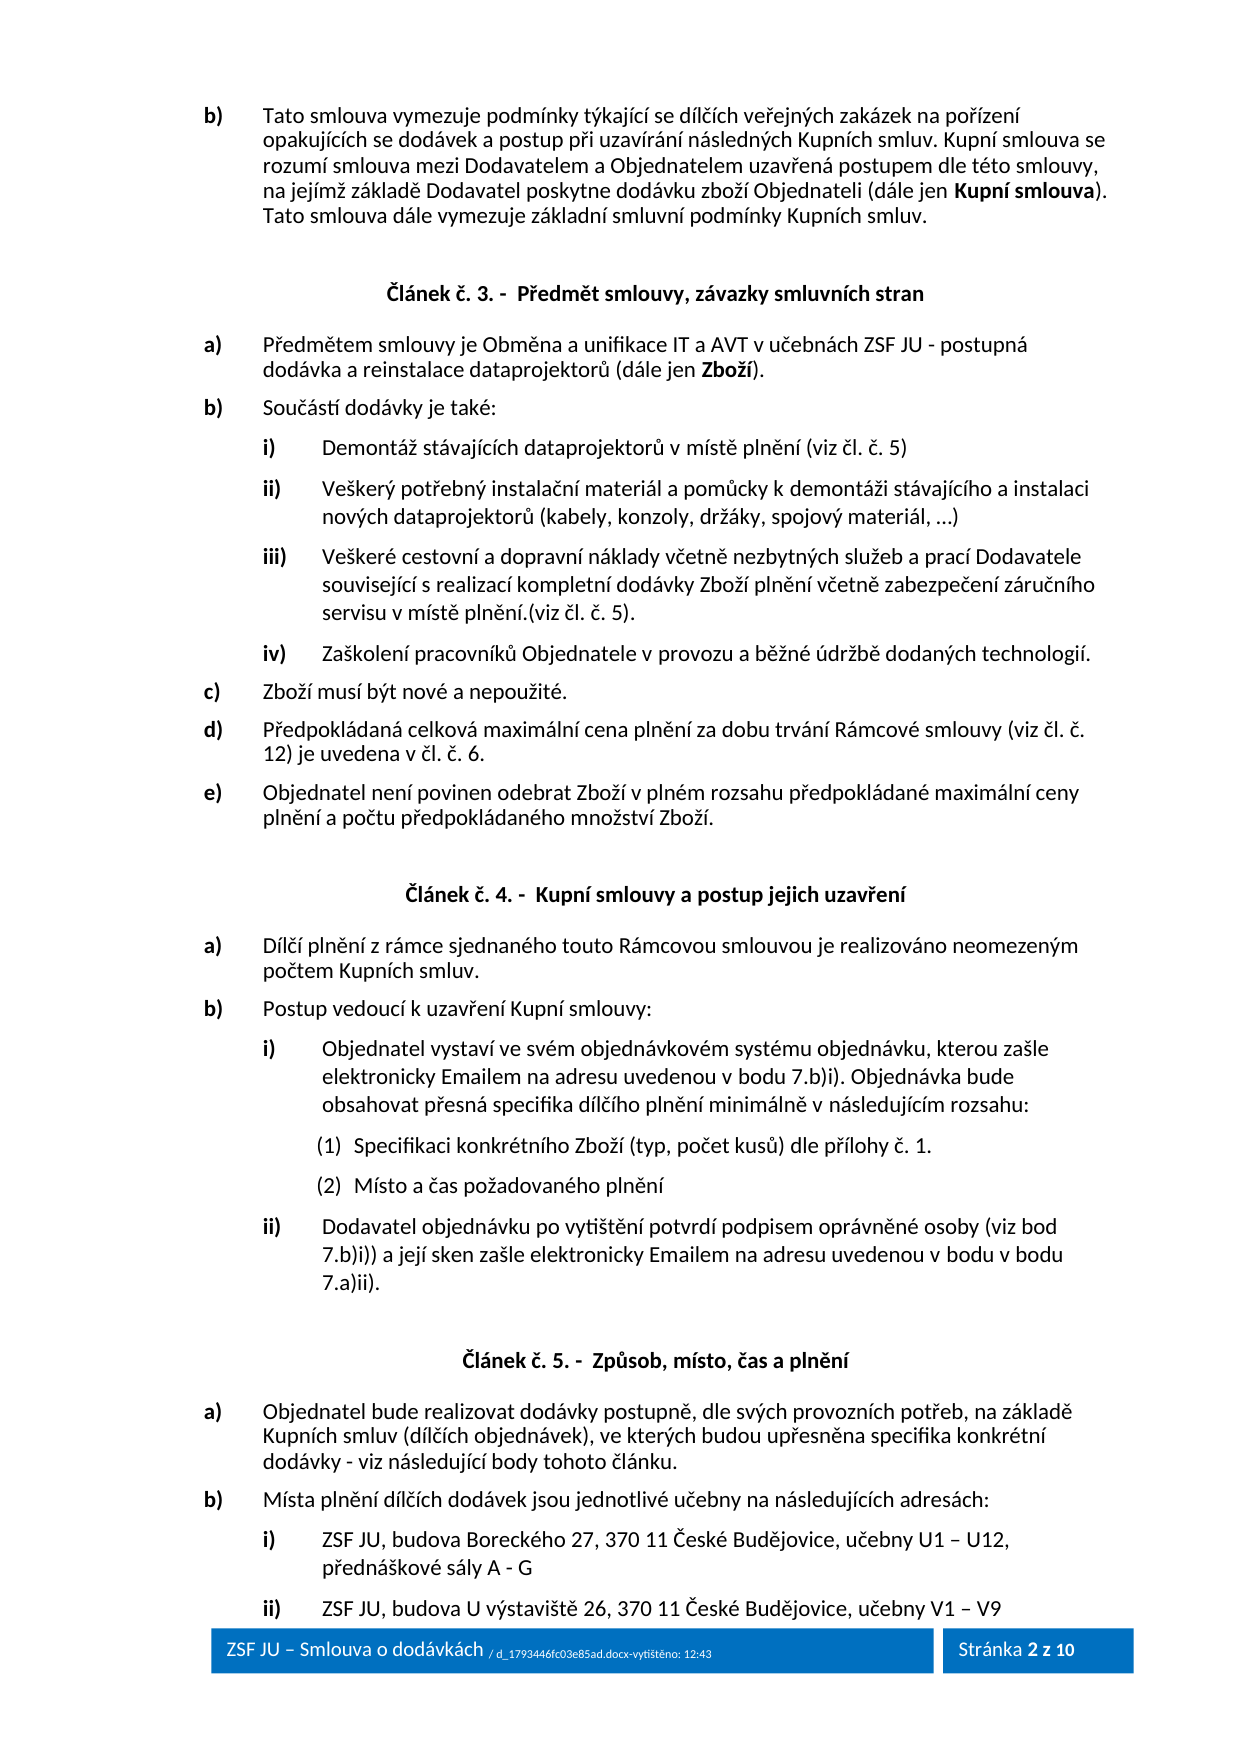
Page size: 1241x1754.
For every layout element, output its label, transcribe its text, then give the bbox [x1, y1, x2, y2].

text Předpokládaná celková maximální cena plnění za dobu trvání Rámcové smlouvy (viz čl. č. 12) je uvedena v čl. č. 6. [204, 717, 1107, 768]
text Místa plnění dílčích dodávek jsou jednotlivé učebny na následujících adresách: [204, 1487, 1107, 1513]
list Místo a čas požadovaného plnění [316, 1171, 1107, 1199]
text Tato smlouva vymezuje podmínky týkající se dílčích veřejných zakázek na pořízení opakujících se dodávek a postup při uzavírání následných Kupních smluv. Kupní smlouva se rozumí smlouva mezi Dodavatelem a Objednatelem uzavřená postupem dle této smlouvy, na jejímž základě Dodavatel poskytne dodávku zboží Objednateli (dále jen Kupní smlouva). Tato smlouva dále vymezuje základní smluvní podmínky Kupních smluv. [204, 103, 1107, 229]
text Zboží musí být nové a nepoužité. [204, 679, 1107, 704]
text ZSF JU, budova U výstaviště 26, 370 11 České Budějovice, učebny V1 – V9 [263, 1594, 1107, 1622]
text Součástí dodávky je také: [204, 396, 1107, 421]
text ZSF JU, budova Boreckého 27, 370 11 České Budějovice, učebny U1 – U12, přednáškové sály A - G [263, 1525, 1107, 1581]
text Způsob, místo, čas a plnění [204, 1346, 1107, 1374]
text Postup vedoucí k uzavření Kupní smlouvy: [204, 997, 1107, 1022]
text Objednatel není povinen odebrat Zboží v plném rozsahu předpokládané maximální ceny plnění a počtu předpokládaného množství Zboží. [204, 780, 1107, 831]
list Specifikaci konkrétního Zboží (typ, počet kusů) dle přílohy č. 1. [316, 1131, 1107, 1159]
text Kupní smlouvy a postup jejich uzavření [204, 881, 1107, 909]
text Předmětem smlouvy je Obměna a unifikace IT a AVT v učebnách ZSF JU - postupná dodávka a reinstalace dataprojektorů (dále jen Zboží). [204, 332, 1107, 383]
text Dodavatel objednávku po vytištění potvrdí podpisem oprávněné osoby (viz bod 7.b)i)) a její sken zašle elektronicky Emailem na adresu uvedenou v bodu v bodu 7.a)ii). [263, 1212, 1107, 1296]
text Veškerý potřebný instalační materiál a pomůcky k demontáži stávajícího a instalaci nových dataprojektorů (kabely, konzoly, držáky, spojový materiál, …) [263, 474, 1107, 530]
text Objednatel vystaví ve svém objednávkovém systému objednávku, kterou zašle elektronicky Emailem na adresu uvedenou v bodu 7.b)i). Objednávka bude obsahovat přesná specifika dílčího plnění minimálně v následujícím rozsahu: [263, 1034, 1107, 1118]
text Dílčí plnění z rámce sjednaného touto Rámcovou smlouvou je realizováno neomezeným počtem Kupních smluv. [204, 934, 1107, 984]
text Předmět smlouvy, závazky smluvních stran [204, 279, 1107, 307]
text Veškeré cestovní a dopravní náklady včetně nezbytných služeb a prací Dodavatele související s realizací kompletní dodávky Zboží plnění včetně zabezpečení záručního servisu v místě plnění.(viz čl. č. 5). [263, 542, 1107, 626]
text Objednatel bude realizovat dodávky postupně, dle svých provozních potřeb, na základě Kupních smluv (dílčích objednávek), ve kterých budou upřesněna specifika konkrétní dodávky - viz následující body tohoto článku. [204, 1399, 1107, 1475]
text Demontáž stávajících dataprojektorů v místě plnění (viz čl. č. 5) [263, 433, 1107, 461]
text Zaškolení pracovníků Objednatele v provozu a běžné údržbě dodaných technologií. [263, 639, 1107, 667]
